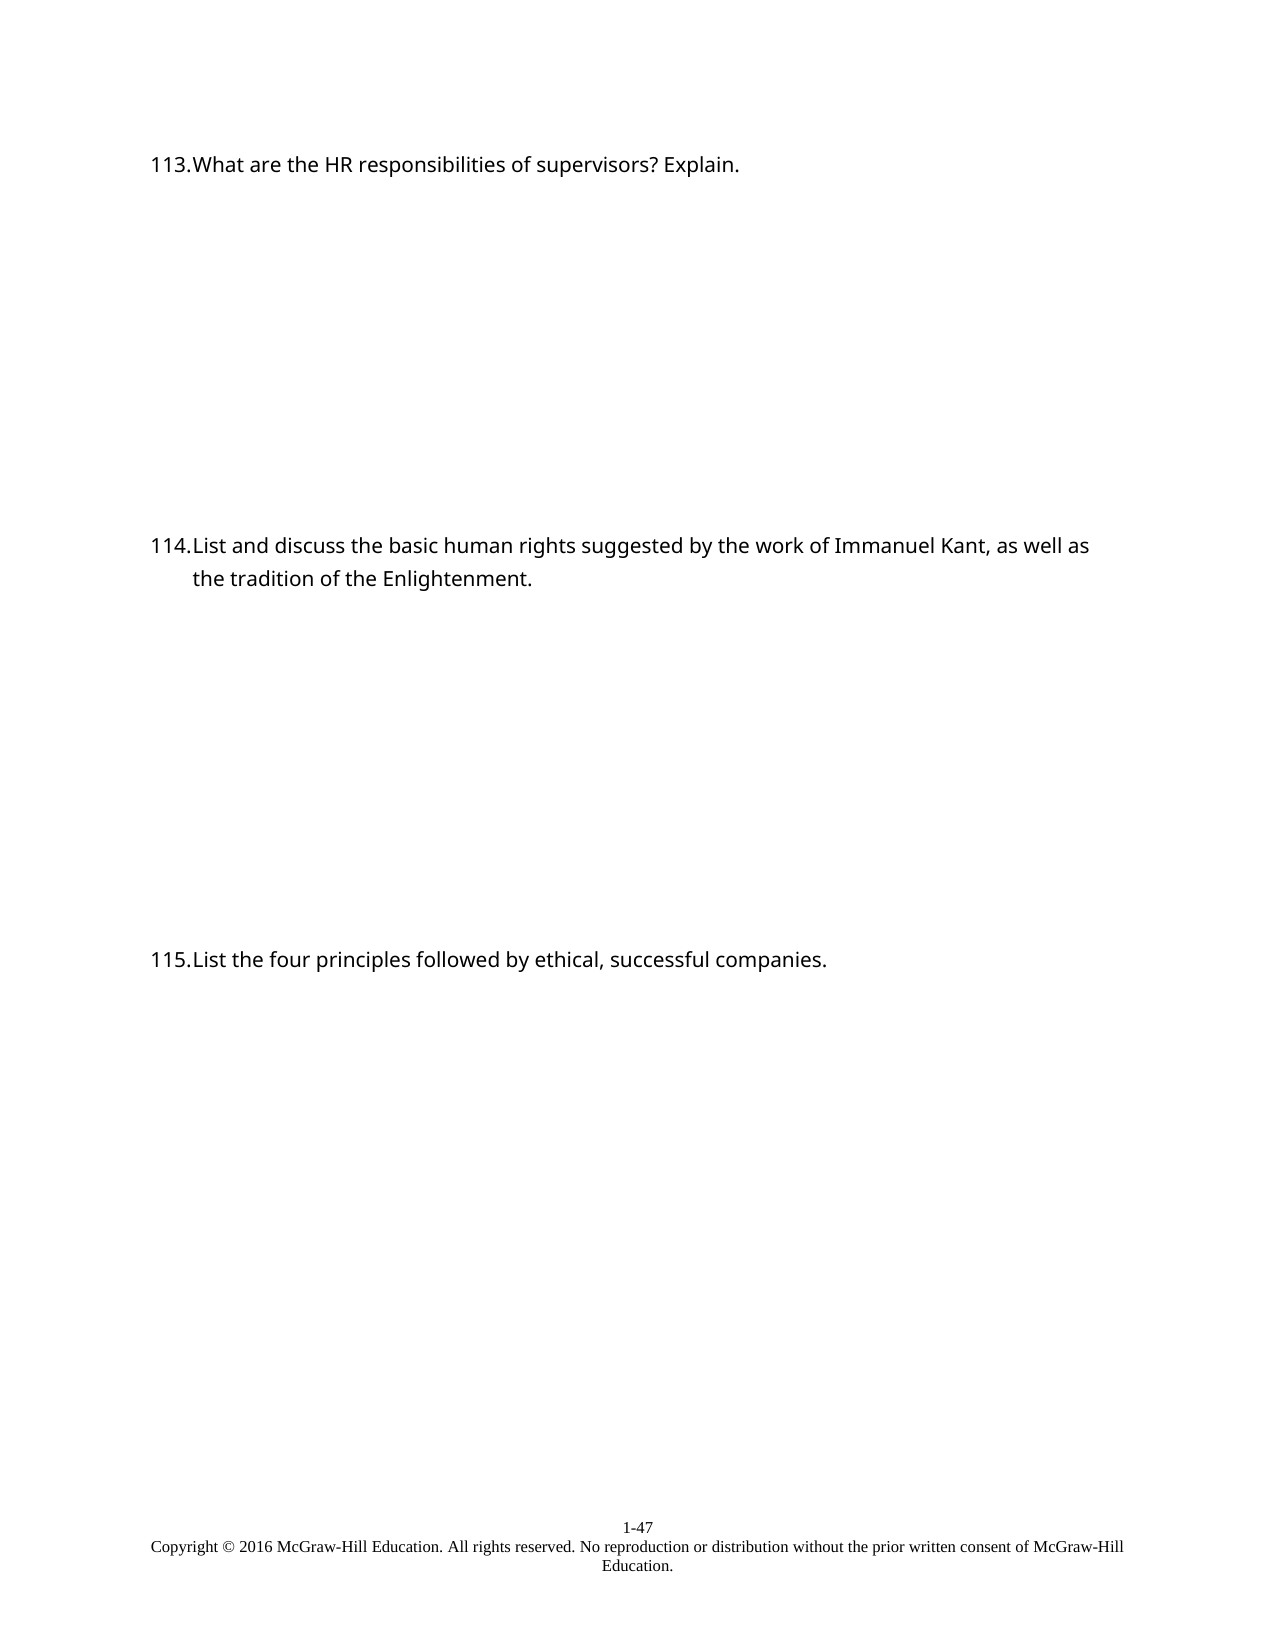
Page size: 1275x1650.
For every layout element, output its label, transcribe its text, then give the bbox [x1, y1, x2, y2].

table_header 114. [150, 531, 192, 916]
table_header List and discuss the basic human rights suggested by the work of Immanuel Kant, as well as the tradition of the Enlightenment. [193, 531, 1125, 916]
table_header What are the HR responsibilities of supervisors? Explain. [193, 150, 1125, 502]
table_header 115. [150, 945, 192, 1297]
table_header 113. [150, 150, 192, 502]
table_header List the four principles followed by ethical, successful companies. [193, 945, 1125, 1297]
